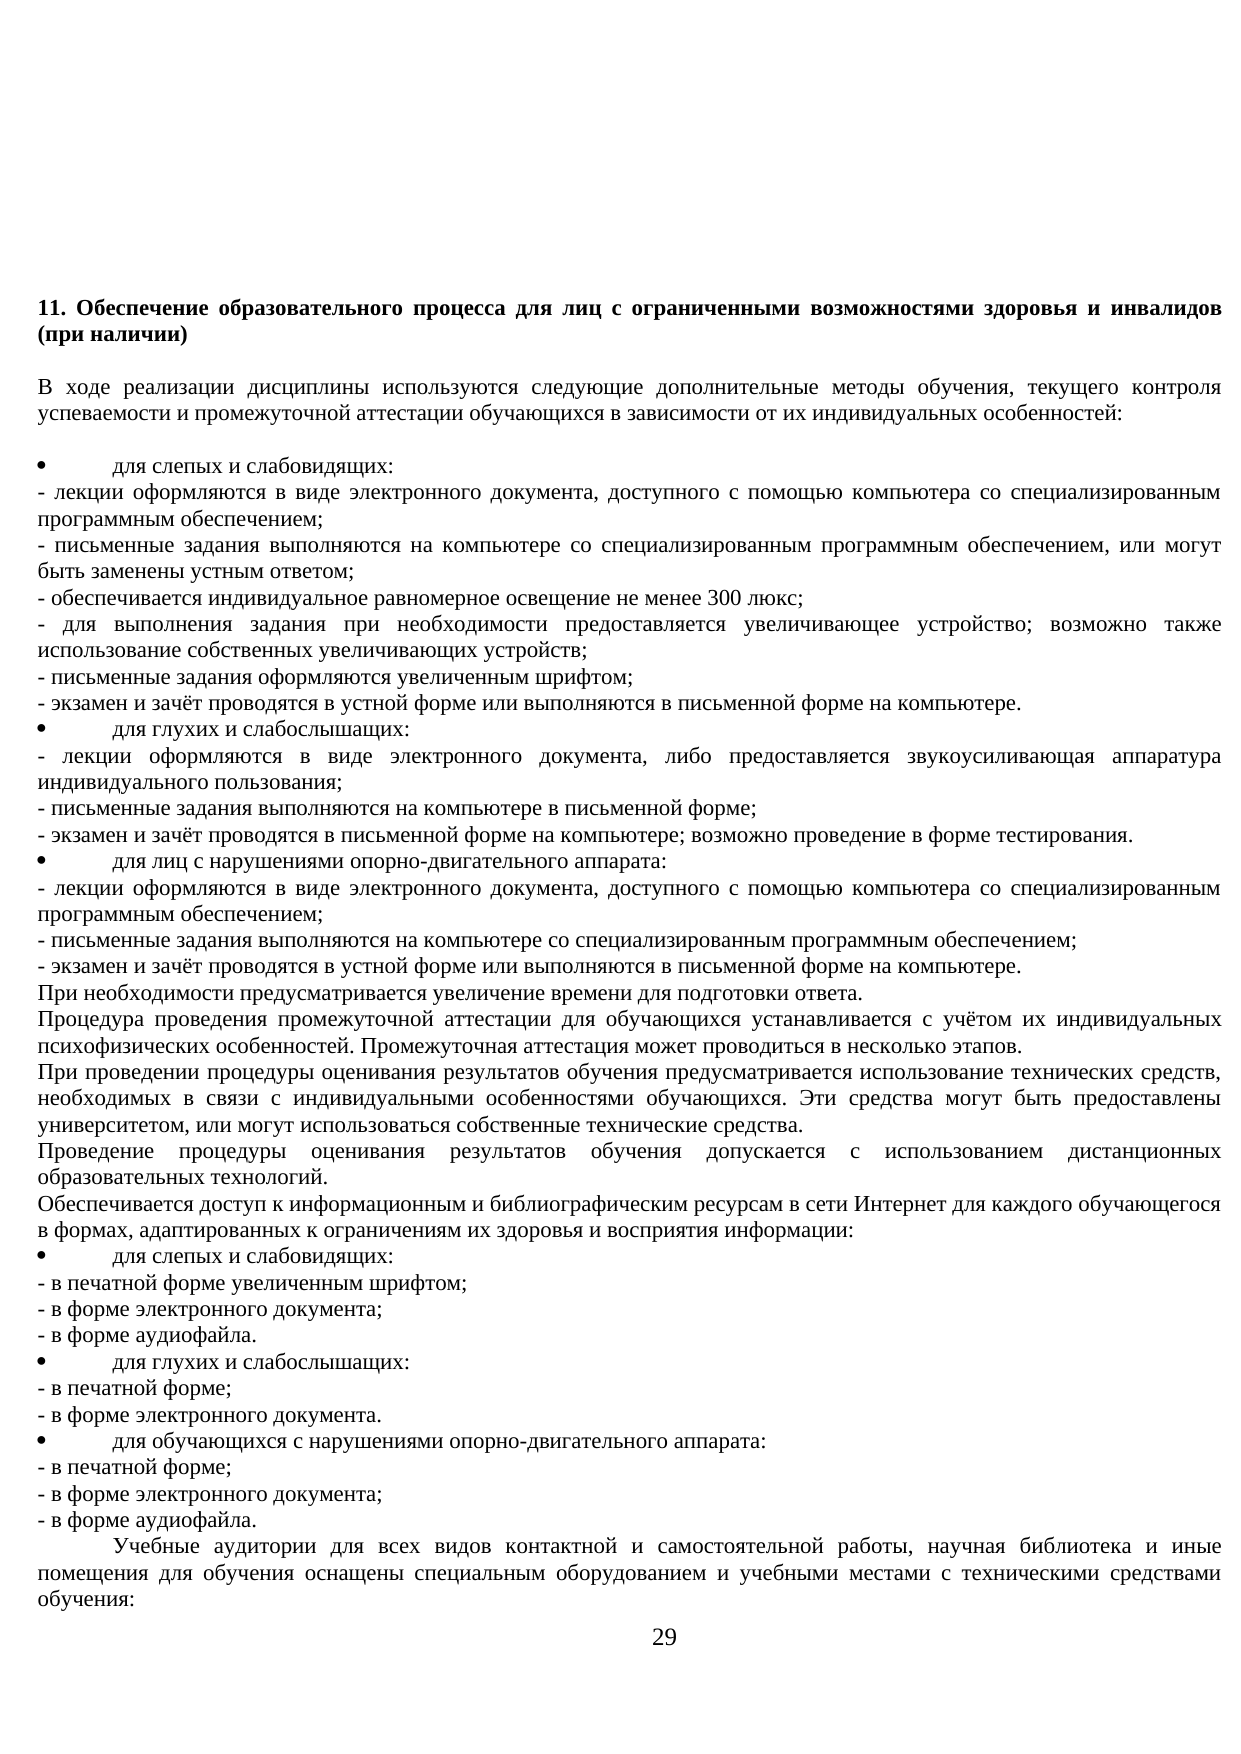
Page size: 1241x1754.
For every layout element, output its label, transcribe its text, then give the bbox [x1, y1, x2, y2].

text - в форме электронного документа; [37, 1480, 1223, 1506]
text - письменные задания выполняются на компьютере со специализированным программным обеспечением; [37, 926, 1223, 953]
list для слепых и слабовидящих: [37, 452, 1223, 478]
text - обеспечивается индивидуальное равномерное освещение не менее 300 люкс; [37, 584, 1223, 610]
text - для выполнения задания при необходимости предоставляется увеличивающее устройство; возможно также использование собственных увеличивающих устройств; [37, 610, 1223, 663]
text При необходимости предусматривается увеличение времени для подготовки ответа. [37, 979, 1223, 1005]
list для слепых и слабовидящих: [37, 1242, 1223, 1269]
list для лиц с нарушениями опорно-двигательного аппарата: [37, 847, 1223, 873]
text - экзамен и зачёт проводятся в устной форме или выполняются в письменной форме на компьютере. [37, 953, 1223, 979]
text - в форме аудиофайла. [37, 1322, 1223, 1348]
text Процедура проведения промежуточной аттестации для обучающихся устанавливается с учётом их индивидуальных психофизических особенностей. Промежуточная аттестация может проводиться в несколько этапов. [37, 1005, 1223, 1058]
text Учебные аудитории для всех видов контактной и самостоятельной работы, научная библиотека и иные помещения для обучения оснащены специальным оборудованием и учебными местами с техническими средствами обучения: [37, 1532, 1223, 1611]
text - в форме аудиофайла. [37, 1506, 1223, 1532]
text В ходе реализации дисциплины используются следующие дополнительные методы обучения, текущего контроля успеваемости и промежуточной аттестации обучающихся в зависимости от их индивидуальных особенностей: [37, 373, 1223, 426]
list для глухих и слабослышащих: [37, 715, 1223, 742]
text 11. Обеспечение образовательного процесса для лиц с ограниченными возможностями здоровья и инвалидов (при наличии) [37, 294, 1223, 346]
text - в печатной форме; [37, 1374, 1223, 1401]
text - экзамен и зачёт проводятся в устной форме или выполняются в письменной форме на компьютере. [37, 689, 1223, 715]
text - письменные задания оформляются увеличенным шрифтом; [37, 663, 1223, 689]
text - лекции оформляются в виде электронного документа, доступного с помощью компьютера со специализированным программным обеспечением; [37, 478, 1223, 531]
text Проведение процедуры оценивания результатов обучения допускается с использованием дистанционных образовательных технологий. [37, 1137, 1223, 1190]
list для глухих и слабослышащих: [37, 1348, 1223, 1374]
text При проведении процедуры оценивания результатов обучения предусматривается использование технических средств, необходимых в связи с индивидуальными особенностями обучающихся. Эти средства могут быть предоставлены университетом, или могут использоваться собственные технические средства. [37, 1058, 1223, 1137]
text Обеспечивается доступ к информационным и библиографическим ресурсам в сети Интернет для каждого обучающегося в формах, адаптированных к ограничениям их здоровья и восприятия информации: [37, 1190, 1223, 1242]
text - лекции оформляются в виде электронного документа, доступного с помощью компьютера со специализированным программным обеспечением; [37, 873, 1223, 926]
text - в печатной форме увеличенным шрифтом; [37, 1269, 1223, 1295]
text - письменные задания выполняются на компьютере со специализированным программным обеспечением, или могут быть заменены устным ответом; [37, 531, 1223, 584]
list для обучающихся с нарушениями опорно-двигательного аппарата: [37, 1427, 1223, 1453]
text - письменные задания выполняются на компьютере в письменной форме; [37, 794, 1223, 821]
text - лекции оформляются в виде электронного документа, либо предоставляется звукоусиливающая аппаратура индивидуального пользования; [37, 742, 1223, 794]
text - экзамен и зачёт проводятся в письменной форме на компьютере; возможно проведение в форме тестирования. [37, 821, 1223, 847]
text - в печатной форме; [37, 1453, 1223, 1480]
text - в форме электронного документа; [37, 1295, 1223, 1322]
text - в форме электронного документа. [37, 1401, 1223, 1427]
